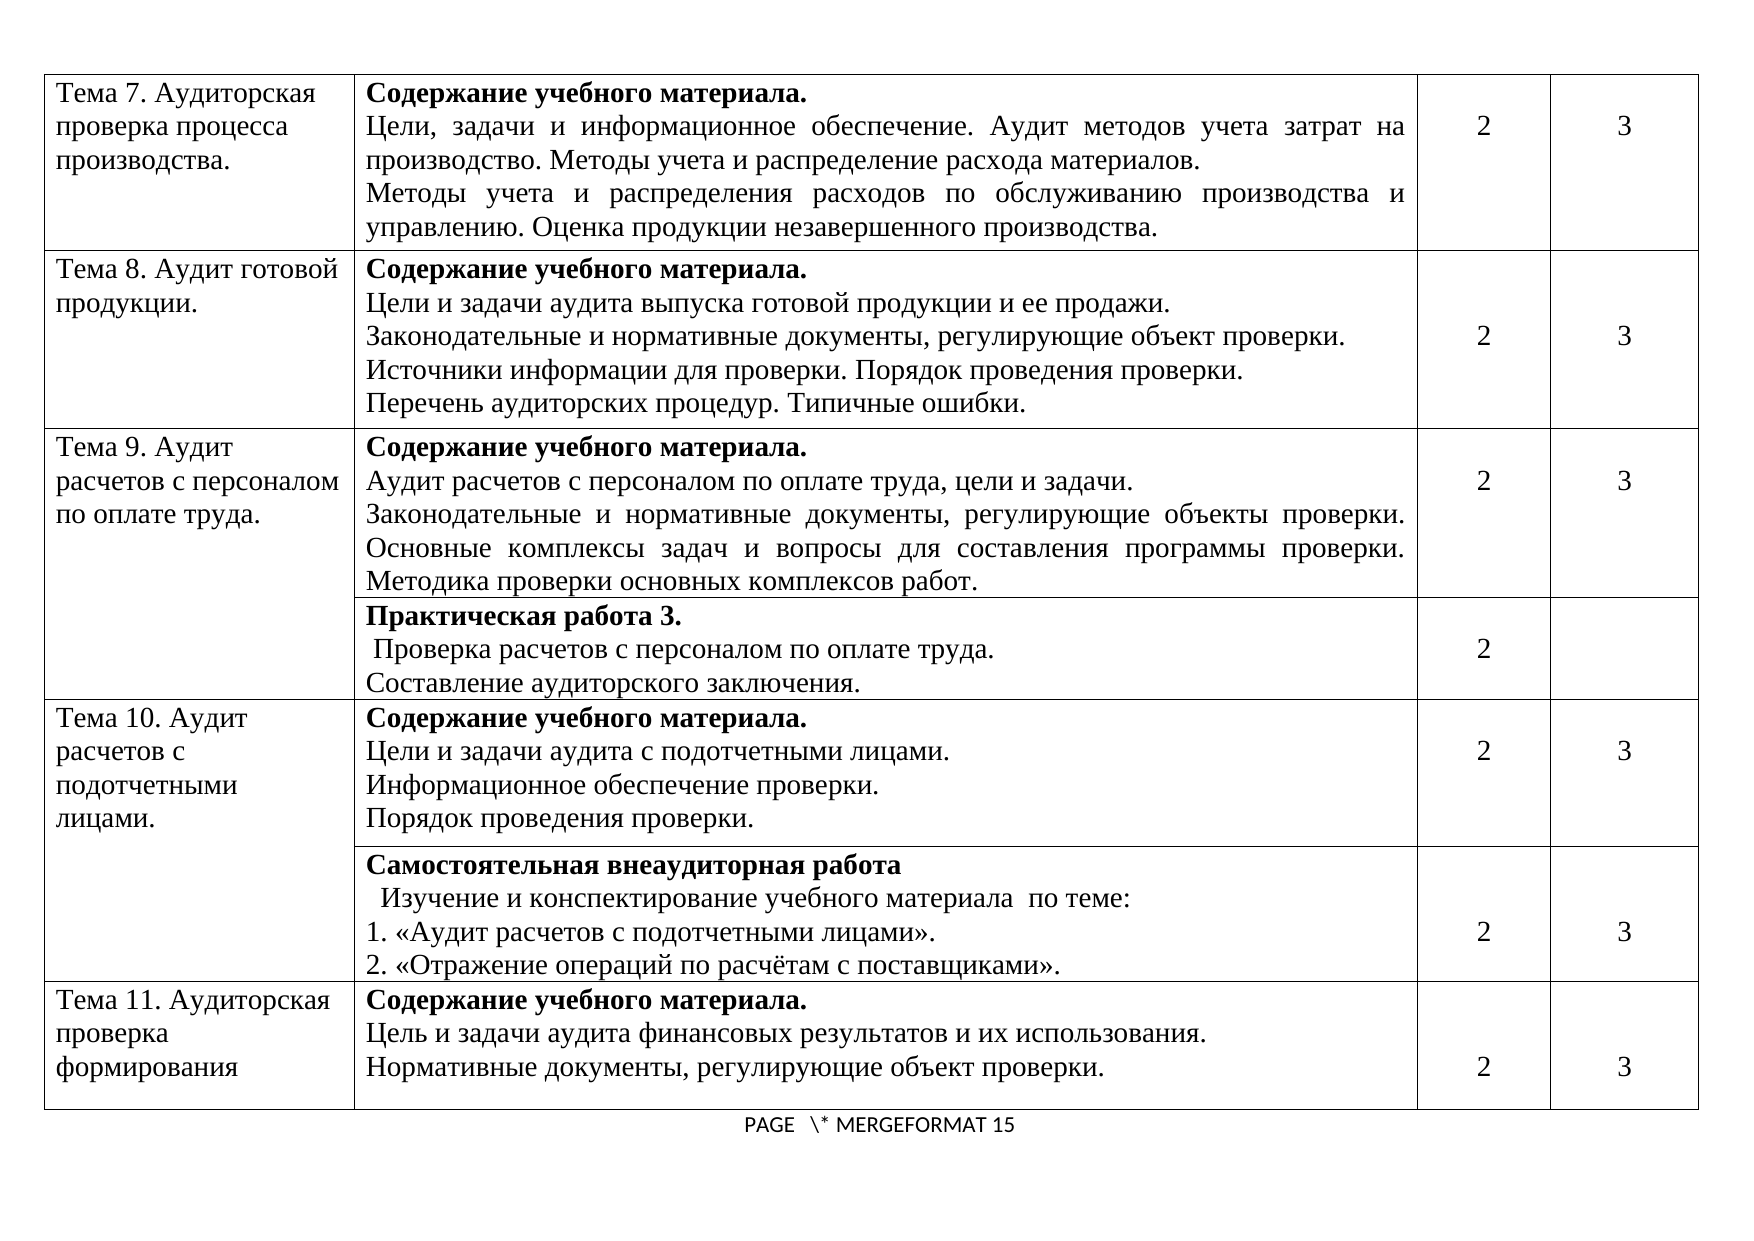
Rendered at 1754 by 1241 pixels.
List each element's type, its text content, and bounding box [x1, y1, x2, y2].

table_cell 2 [1418, 598, 1550, 699]
table_cell Содержание учебного материала. Цели и задачи аудита выпуска готовой продукции и ее продажи. Законодательные и нормативные документы, регулирующие объект проверки. Источники информации для проверки. Порядок проведения проверки. Перечень аудиторских процедур. Типичные ошибки. [355, 251, 1417, 428]
table_cell Тема 9. Аудит расчетов с персоналом по оплате труда. [45, 429, 354, 699]
table_cell 3 [1551, 847, 1698, 981]
table_cell 3 [1551, 251, 1698, 428]
table_cell Практическая работа 3. Проверка расчетов с персоналом по оплате труда. Составление аудиторского заключения. [355, 598, 1417, 699]
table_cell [355, 982, 1417, 1109]
table_cell Содержание учебного материала. Аудит расчетов с персоналом по оплате труда, цели и задачи. Законодательные и нормативные документы, регулирующие объекты проверки. Основные комплексы задач и вопросы для составления программы проверки. Методика проверки основных комплексов работ. [355, 429, 1417, 597]
table_cell Содержание учебного материала. Цели и задачи аудита с подотчетными лицами. Информационное обеспечение проверки. Порядок проведения проверки. [355, 700, 1417, 846]
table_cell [45, 982, 354, 1109]
table_cell 3 [1551, 982, 1698, 1109]
table_cell 3 [1551, 700, 1698, 846]
table_cell Тема 10. Аудит расчетов с подотчетными лицами. [45, 700, 354, 981]
table_cell Тема 8. Аудит готовой продукции. [45, 251, 354, 428]
table_cell 2 [1418, 429, 1550, 597]
table_cell Самостоятельная внеаудиторная работа Изучение и конспектирование учебного материала по теме: 1. «Аудит расчетов с подотчетными лицами». 2. «Отражение операций по расчётам с поставщиками». [355, 847, 1417, 981]
table_cell 3 [1551, 75, 1698, 250]
table_cell 2 [1418, 700, 1550, 846]
table_cell 2 [1418, 75, 1550, 250]
table_cell Содержание учебного материала. Цели, задачи и информационное обеспечение. Аудит методов учета затрат на производство. Методы учета и распределение расхода материалов. Методы учета и распределения расходов по обслуживанию производства и управлению. Оценка продукции незавершенного производства. [355, 75, 1417, 250]
table_cell [1551, 598, 1698, 699]
table_cell 2 [1418, 982, 1550, 1109]
table_cell 2 [1418, 251, 1550, 428]
table_cell 2 [1418, 847, 1550, 981]
table_cell 3 [1551, 429, 1698, 597]
table_cell Тема 7. Аудиторская проверка процесса производства. [45, 75, 354, 250]
